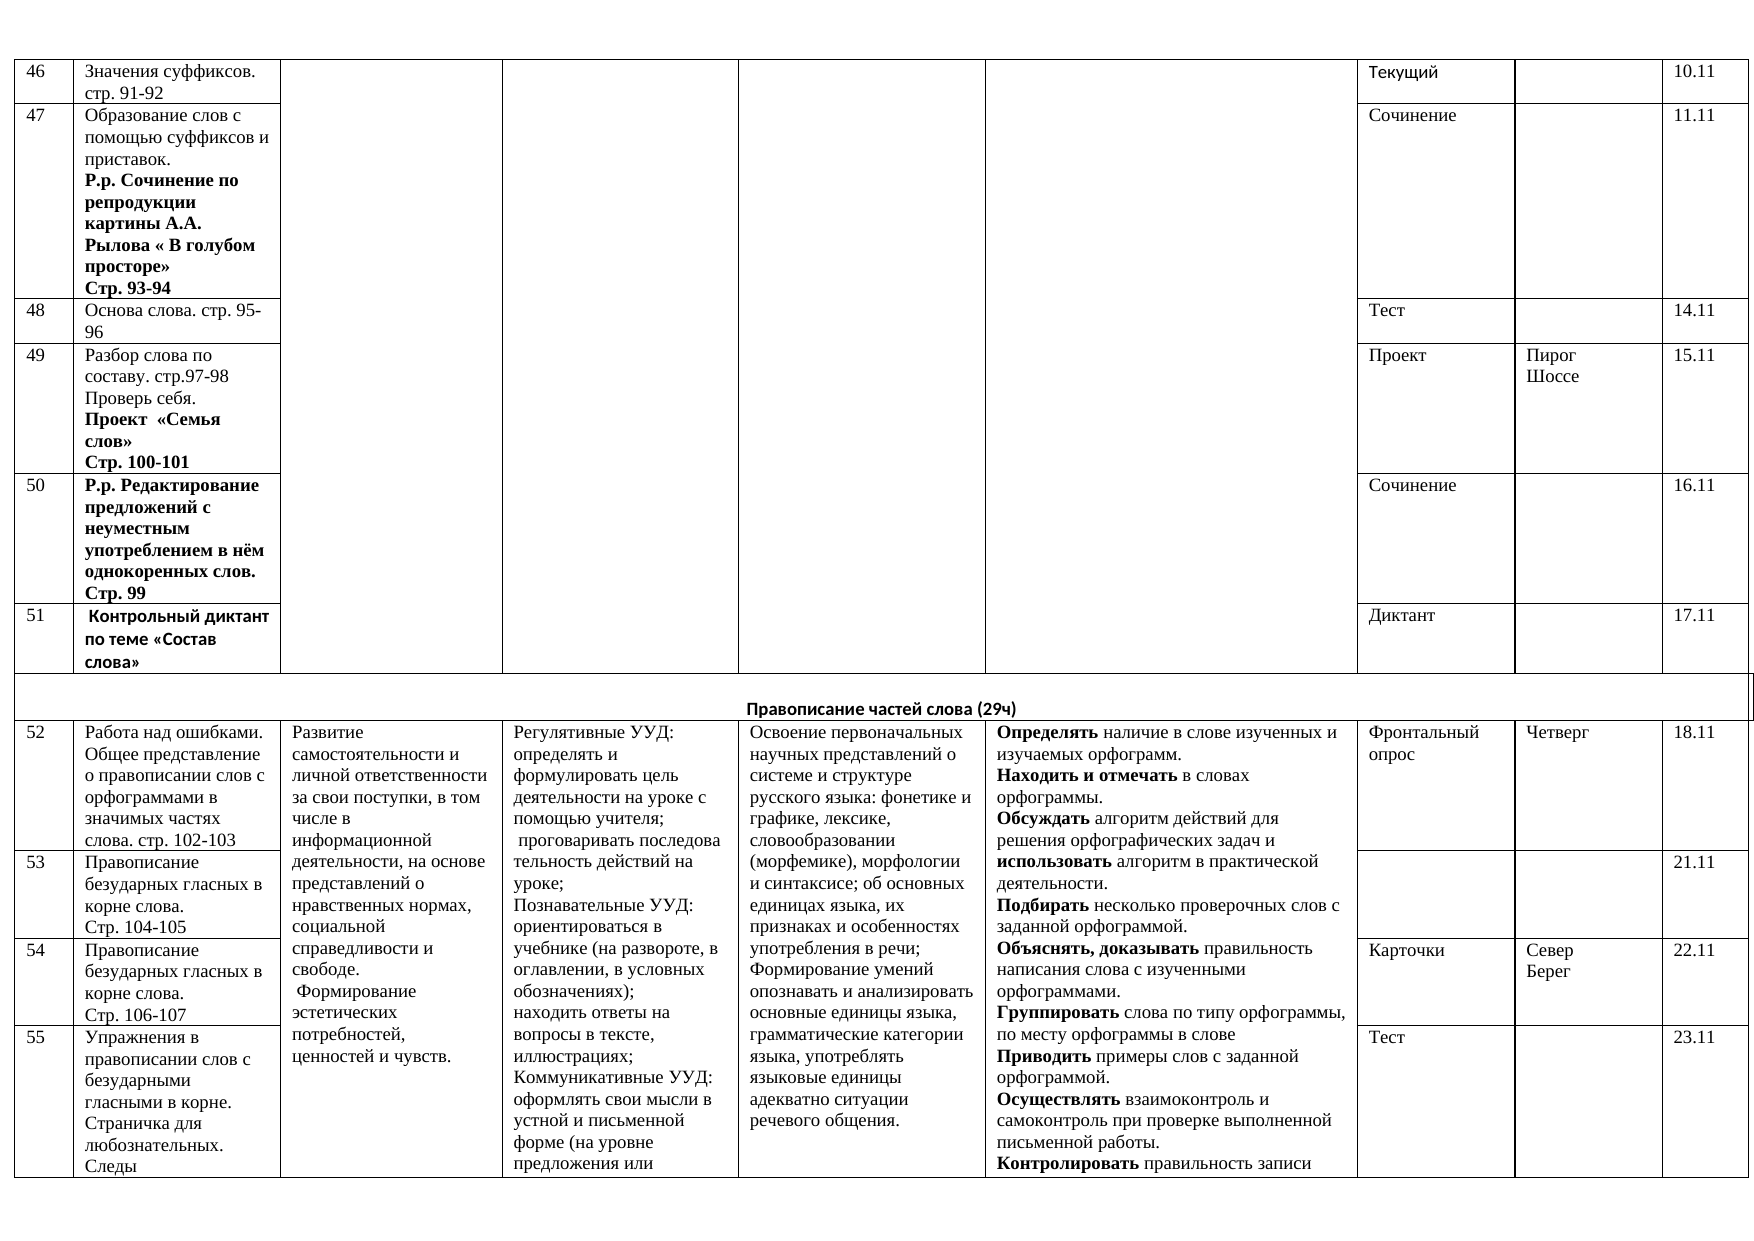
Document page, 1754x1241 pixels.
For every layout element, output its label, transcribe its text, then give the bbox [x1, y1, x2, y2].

table_cell 48 [15, 299, 73, 342]
table_cell Четверг [1516, 721, 1662, 850]
table_cell [1516, 1026, 1662, 1177]
table_cell Фронтальный опрос [1358, 721, 1514, 850]
table_cell Освоение первоначальных научных представлений о системе и структуре русского языка: фонетике и графике, лексике, словообразовании (морфемике), морфологии и синтаксисе; об основных единицах языка, их признаках и особенностях употребления в речи; Формирование умений опознавать и анализировать основные единицы языка, грамматические категории языка, употреблять языковые единицы адекватно ситуации речевого общения. [739, 721, 985, 1177]
table_cell Развитие самостоятельности и личной ответственности за свои поступки, в том числе в информационной деятельности, на основе представлений о нравственных нормах, социальной справедливости и свободе. Формирование эстетических потребностей, ценностей и чувств. [281, 721, 502, 1177]
table_cell 11.11 [1663, 104, 1748, 298]
table_cell Регулятивные УУД: определять и формулировать цель деятельности на уроке с помощью учителя; проговаривать последовательность действий на уроке; Познавательные УУД: ориентироваться в учебнике (на развороте, в оглавлении, в условных обозначениях); находить ответы на вопросы в тексте, иллюстрациях; Коммуникативные УУД: оформлять свои мысли в устной и письменной форме (на уровне предложения или небольшого текста); слушать и понимать речь других; выразительно читать и пересказывать текст; [503, 721, 738, 1177]
table_cell Тест [1358, 299, 1514, 342]
table_cell 21.11 [1663, 851, 1748, 938]
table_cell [74, 1026, 280, 1177]
table_cell Сочинение [1358, 474, 1514, 603]
table_cell 46 [15, 60, 73, 103]
table_cell Сочинение [1358, 104, 1514, 298]
table_cell 17.11 [1663, 604, 1748, 673]
table_cell 53 [15, 851, 73, 938]
table_cell Тест [1358, 1026, 1514, 1177]
table_cell Значения суффиксов. стр. 91-92 [74, 60, 280, 103]
table_cell Правописание безударных гласных в корне слова. Стр. 106-107 [74, 939, 280, 1025]
table_cell Пирог Шоссе [1516, 344, 1662, 473]
table_cell [1516, 604, 1662, 673]
table_cell 54 [15, 939, 73, 1025]
table_cell 10.11 [1663, 60, 1748, 103]
table_cell [1516, 104, 1662, 298]
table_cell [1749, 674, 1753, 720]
table_cell 55 [15, 1026, 73, 1177]
table_cell 14.11 [1663, 299, 1748, 342]
table_cell 47 [15, 104, 73, 298]
table_cell [1516, 474, 1662, 603]
table_cell Контрольный диктант по теме «Состав слова» [74, 604, 280, 673]
table_cell [1516, 299, 1662, 342]
table_cell Проект [1358, 344, 1514, 473]
table_cell Карточки [1358, 939, 1514, 1025]
table_cell Север Берег [1516, 939, 1662, 1025]
table_cell [1516, 60, 1662, 103]
table_cell Текущий [1358, 60, 1514, 103]
table_cell Разбор слова по составу. стр.97-98 Проверь себя. Проект «Семья слов» Стр. 100-101 [74, 344, 280, 473]
table_cell 49 [15, 344, 73, 473]
table_cell 23.11 [1663, 1026, 1748, 1177]
table_cell 51 [15, 604, 73, 673]
table_cell [1358, 851, 1514, 938]
table_cell 16.11 [1663, 474, 1748, 603]
table_cell Правописание частей слова (29ч) [15, 674, 1748, 720]
table_cell Основа слова. стр. 95-96 [74, 299, 280, 342]
table_cell 15.11 [1663, 344, 1748, 473]
table_cell Определять наличие в слове изученных и изучаемых орфограмм. Находить и отмечать в словах орфограммы. Обсуждать алгоритм действий для решения орфографических задач и использовать алгоритм в практической деятельности. Подбирать несколько проверочных слов с заданной орфограммой. Объяснять, доказывать правильность написания слова с изученными орфограммами. Группировать слова по типу орфограммы, по месту орфограммы в слове Приводить примеры слов с заданной орфограммой. Осуществлять взаимоконтроль и самоконтроль при проверке выполненной письменной работы. Контролировать правильность записи текста, находить неправильно написанные слова и исправлять ошибки. Работать с орфографическим словарём. Составлять словарики слов с определённой орфограммой. Составлять текст по сюжетным рисункам учебника, по репродукции картины В.М.Васнецова «Снегурочка» и опорным словам. Восстанавливать содержание повествовательного деформированного текста, составлять письменный пересказ данного текста по самостоятельно составленному плану. Составлять объявление. [986, 721, 1357, 1177]
table_cell Р.р. Редактирование предложений с неуместным употреблением в нём однокоренных слов. Стр. 99 [74, 474, 280, 603]
table_cell 22.11 [1663, 939, 1748, 1025]
table_cell Образование слов с помощью суффиксов и приставок. Р.р. Сочинение по репродукции картины А.А. Рылова « В голубом просторе» Стр. 93-94 [74, 104, 280, 298]
table_cell Диктант [1358, 604, 1514, 673]
table_cell Работа над ошибками. Общее представление о правописании слов с орфограммами в значимых частях слова. стр. 102-103 [74, 721, 280, 850]
table_cell 50 [15, 474, 73, 603]
table_cell Правописание безударных гласных в корне слова. Стр. 104-105 [74, 851, 280, 938]
table_cell 18.11 [1663, 721, 1748, 850]
table_cell [1516, 851, 1662, 938]
table_cell 52 [15, 721, 73, 850]
